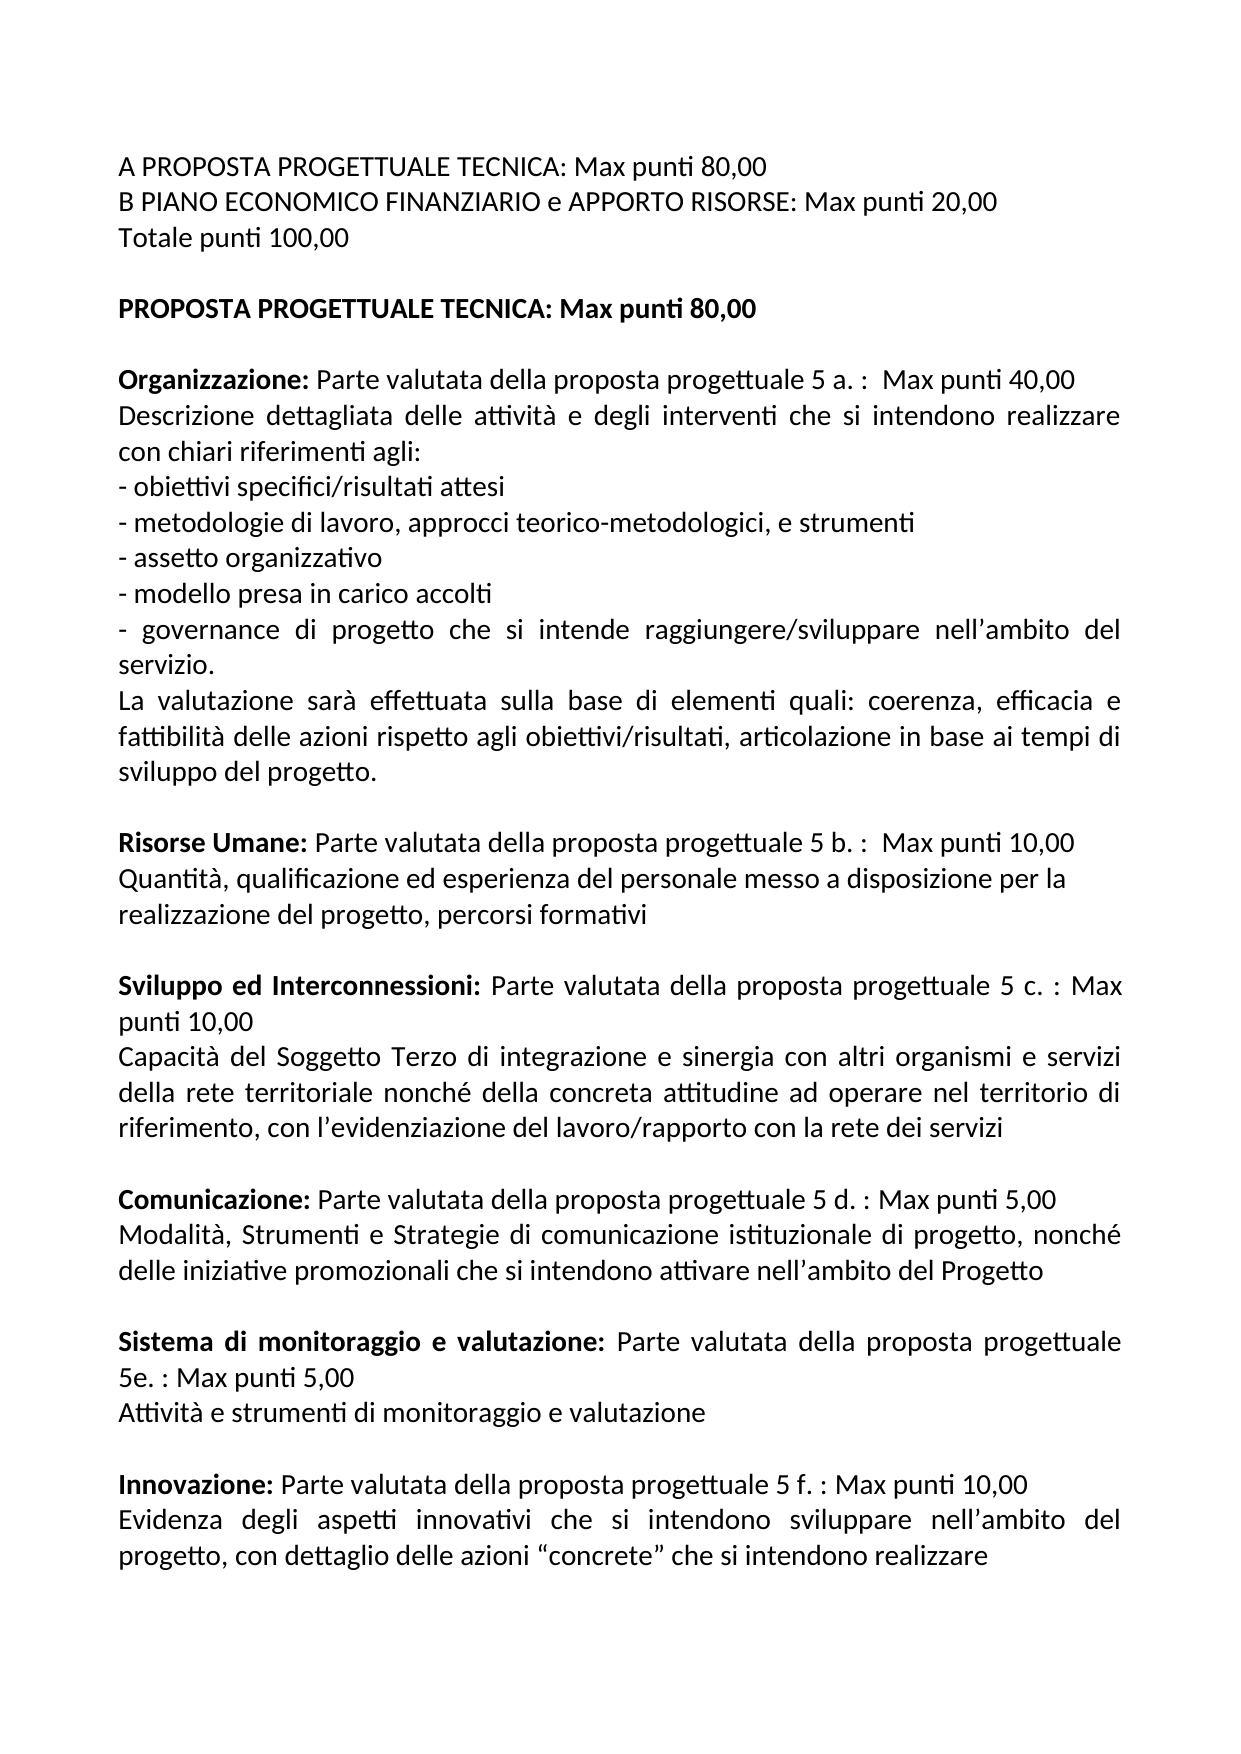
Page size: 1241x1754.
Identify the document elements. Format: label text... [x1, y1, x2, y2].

text realizzazione del progetto, percorsi formativi [118, 896, 1122, 931]
text Risorse Umane: Parte valutata della proposta progettuale 5 b. : Max punti 10,00 [118, 824, 1122, 860]
text A PROPOSTA PROGETTUALE TECNICA: Max punti 80,00 [118, 148, 1122, 183]
text PROPOSTA PROGETTUALE TECNICA: Max punti 80,00 [118, 290, 1122, 326]
text Quantità, qualificazione ed esperienza del personale messo a disposizione per la [118, 860, 1122, 896]
text Capacità del Soggetto Terzo di integrazione e sinergia con altri organismi e servizi della rete territoriale nonché della concreta attitudine ad operare nel territorio di riferimento, con l’evidenziazione del lavoro/rapporto con la rete dei servizi [118, 1038, 1122, 1145]
text Sviluppo ed Interconnessioni: Parte valutata della proposta progettuale 5 c. : Max punti 10,00 [118, 967, 1122, 1038]
text La valutazione sarà effettuata sulla base di elementi quali: coerenza, efficacia e fattibilità delle azioni rispetto agli obiettivi/risultati, articolazione in base ai tempi di sviluppo del progetto. [118, 682, 1122, 789]
text - assetto organizzativo [118, 539, 1122, 575]
text B PIANO ECONOMICO FINANZIARIO e APPORTO RISORSE: Max punti 20,00 [118, 183, 1122, 219]
text - metodologie di lavoro, approcci teorico-metodologici, e strumenti [118, 504, 1122, 539]
text Totale punti 100,00 [118, 219, 1122, 254]
text Sistema di monitoraggio e valutazione: Parte valutata della proposta progettuale 5e. : Max punti 5,00 [118, 1323, 1122, 1394]
text - modello presa in carico accolti [118, 575, 1122, 611]
text Modalità, Strumenti e Strategie di comunicazione istituzionale di progetto, nonché delle iniziative promozionali che si intendono attivare nell’ambito del Progetto [118, 1216, 1122, 1288]
text Innovazione: Parte valutata della proposta progettuale 5 f. : Max punti 10,00 [118, 1466, 1122, 1501]
text - governance di progetto che si intende raggiungere/sviluppare nell’ambito del servizio. [118, 611, 1122, 682]
text - obiettivi specifici/risultati attesi [118, 468, 1122, 504]
text Comunicazione: Parte valutata della proposta progettuale 5 d. : Max punti 5,00 [118, 1181, 1122, 1216]
text Descrizione dettagliata delle attività e degli interventi che si intendono realizzare con chiari riferimenti agli: [118, 397, 1122, 468]
text Evidenza degli aspetti innovativi che si intendono sviluppare nell’ambito del progetto, con dettaglio delle azioni “concrete” che si intendono realizzare [118, 1501, 1122, 1573]
text Organizzazione: Parte valutata della proposta progettuale 5 a. : Max punti 40,00 [118, 361, 1122, 397]
text Attività e strumenti di monitoraggio e valutazione [118, 1394, 1122, 1430]
